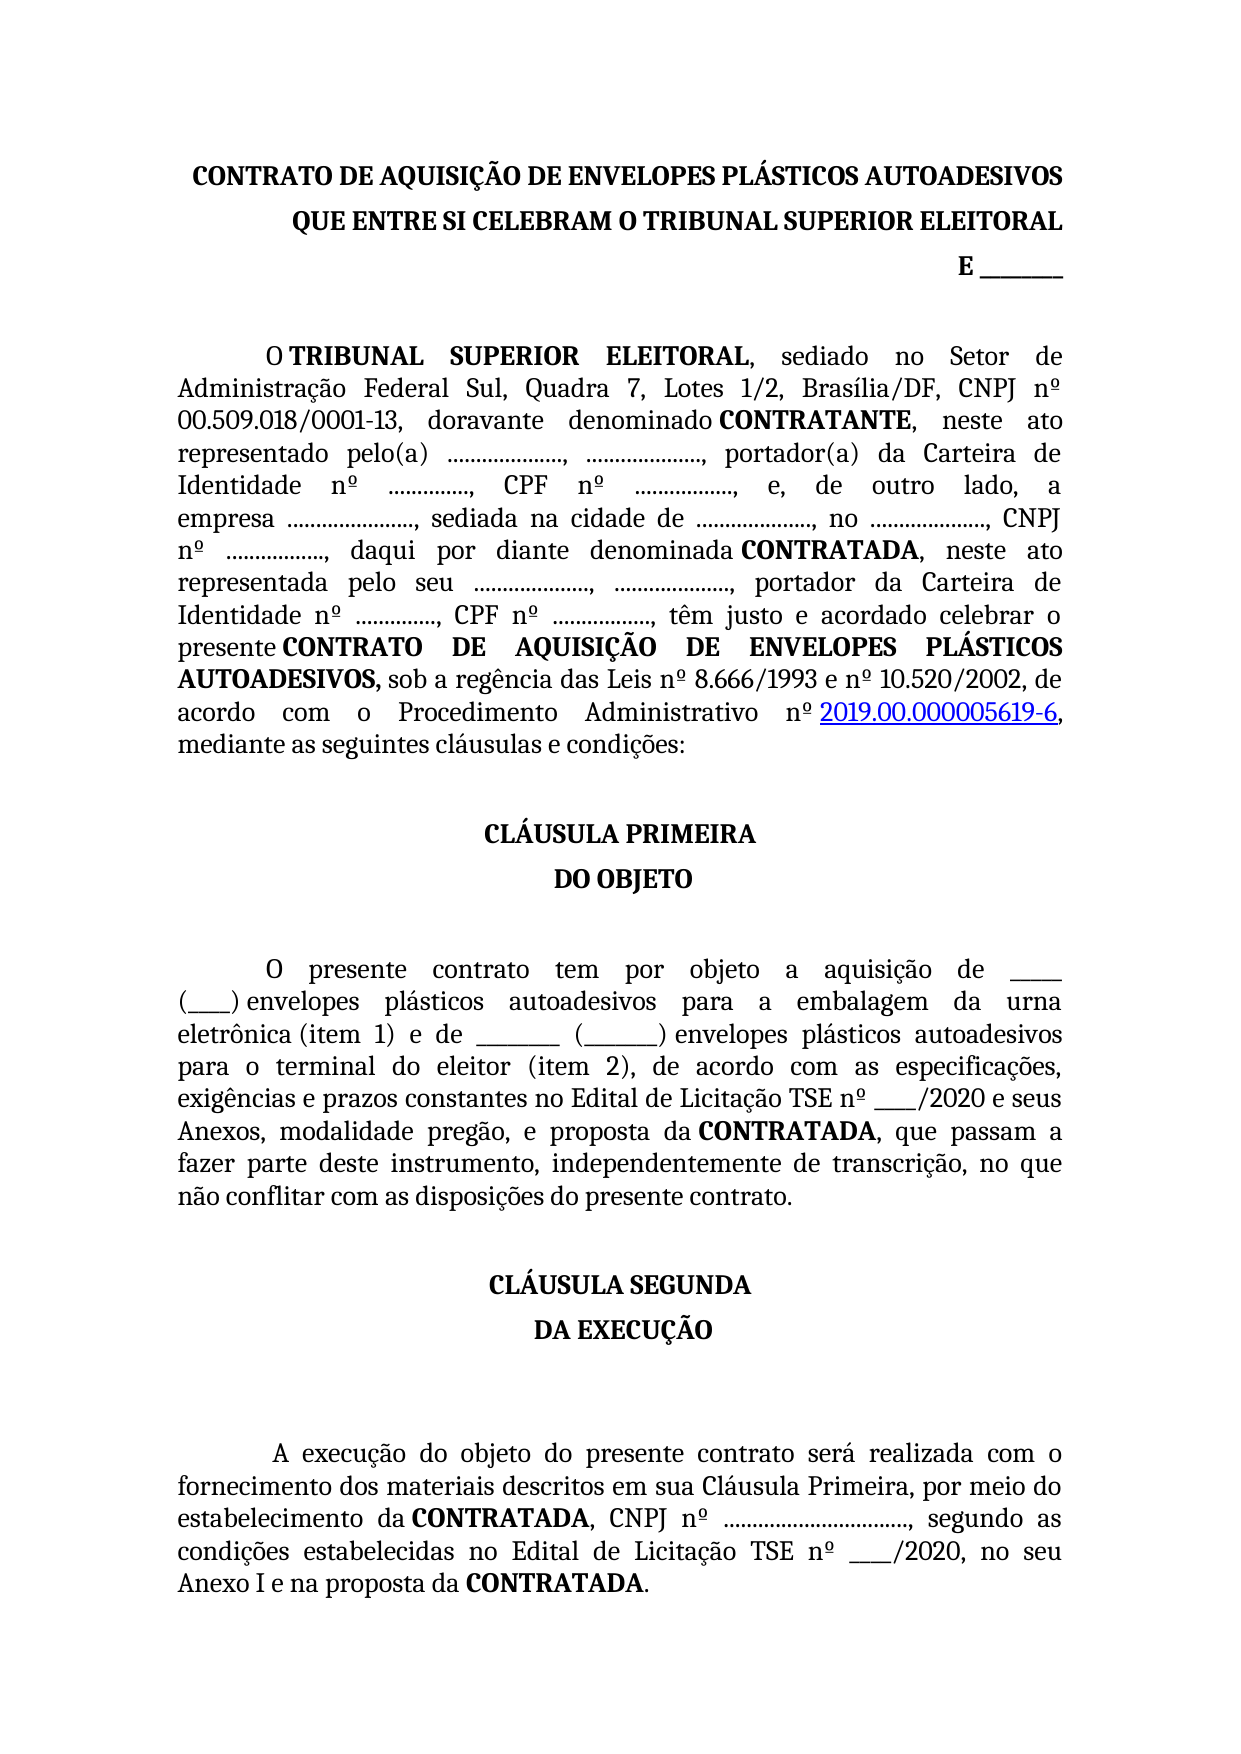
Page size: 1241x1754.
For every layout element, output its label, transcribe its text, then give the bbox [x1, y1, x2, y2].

text A execução do objeto do presente contrato será realizada com o fornecimento dos materiais descritos em sua Cláusula Primeira, por meio do estabelecimento da CONTRATADA, CNPJ nº ................................, segundo as condições estabelecidas no Edital de Licitação TSE nº ____/2020, no seu Anexo I e na proposta da CONTRATADA. [177, 1437, 1063, 1599]
text DA EXECUÇÃO [177, 1314, 1063, 1347]
text O presente contrato tem por objeto a aquisição de _____ (____) envelopes plásticos autoadesivos para a embalagem da urna eletrônica (item 1) e de ________ (_______) envelopes plásticos autoadesivos para o terminal do eleitor (item 2), de acordo com as especificações, exigências e prazos constantes no Edital de Licitação TSE nº ____/2020 e seus Anexos, modalidade pregão, e proposta da CONTRATADA, que passam a fazer parte deste instrumento, independentemente de transcrição, no que não conflitar com as disposições do presente contrato. [177, 953, 1063, 1212]
text QUE ENTRE SI CELEBRAM O TRIBUNAL SUPERIOR ELEITORAL [177, 205, 1063, 237]
text CONTRATO DE AQUISIÇÃO DE ENVELOPES PLÁSTICOS AUTOADESIVOS [177, 160, 1063, 192]
text CLÁUSULA SEGUNDA [177, 1269, 1063, 1302]
text DO OBJETO [177, 863, 1063, 896]
text O TRIBUNAL SUPERIOR ELEITORAL, sediado no Setor de Administração Federal Sul, Quadra 7, Lotes 1/2, Brasília/DF, CNPJ nº 00.509.018/0001-13, doravante denominado CONTRATANTE, neste ato representado pelo(a) ...................., ...................., portador(a) da Carteira de Identidade nº .............., CPF nº ................., e, de outro lado, a empresa ......................, sediada na cidade de ...................., no ...................., CNPJ nº ................., daqui por diante denominada CONTRATADA, neste ato representada pelo seu ...................., ...................., portador da Carteira de Identidade nº .............., CPF nº ................., têm justo e acordado celebrar o presente CONTRATO DE AQUISIÇÃO DE ENVELOPES PLÁSTICOS AUTOADESIVOS, sob a regência das Leis nº 8.666/1993 e nº 10.520/2002, de acordo com o Procedimento Administrativo nº 2019.00.000005619-6, mediante as seguintes cláusulas e condições: [177, 340, 1063, 761]
text E ________ [177, 250, 1063, 282]
text CLÁUSULA PRIMEIRA [177, 818, 1063, 851]
